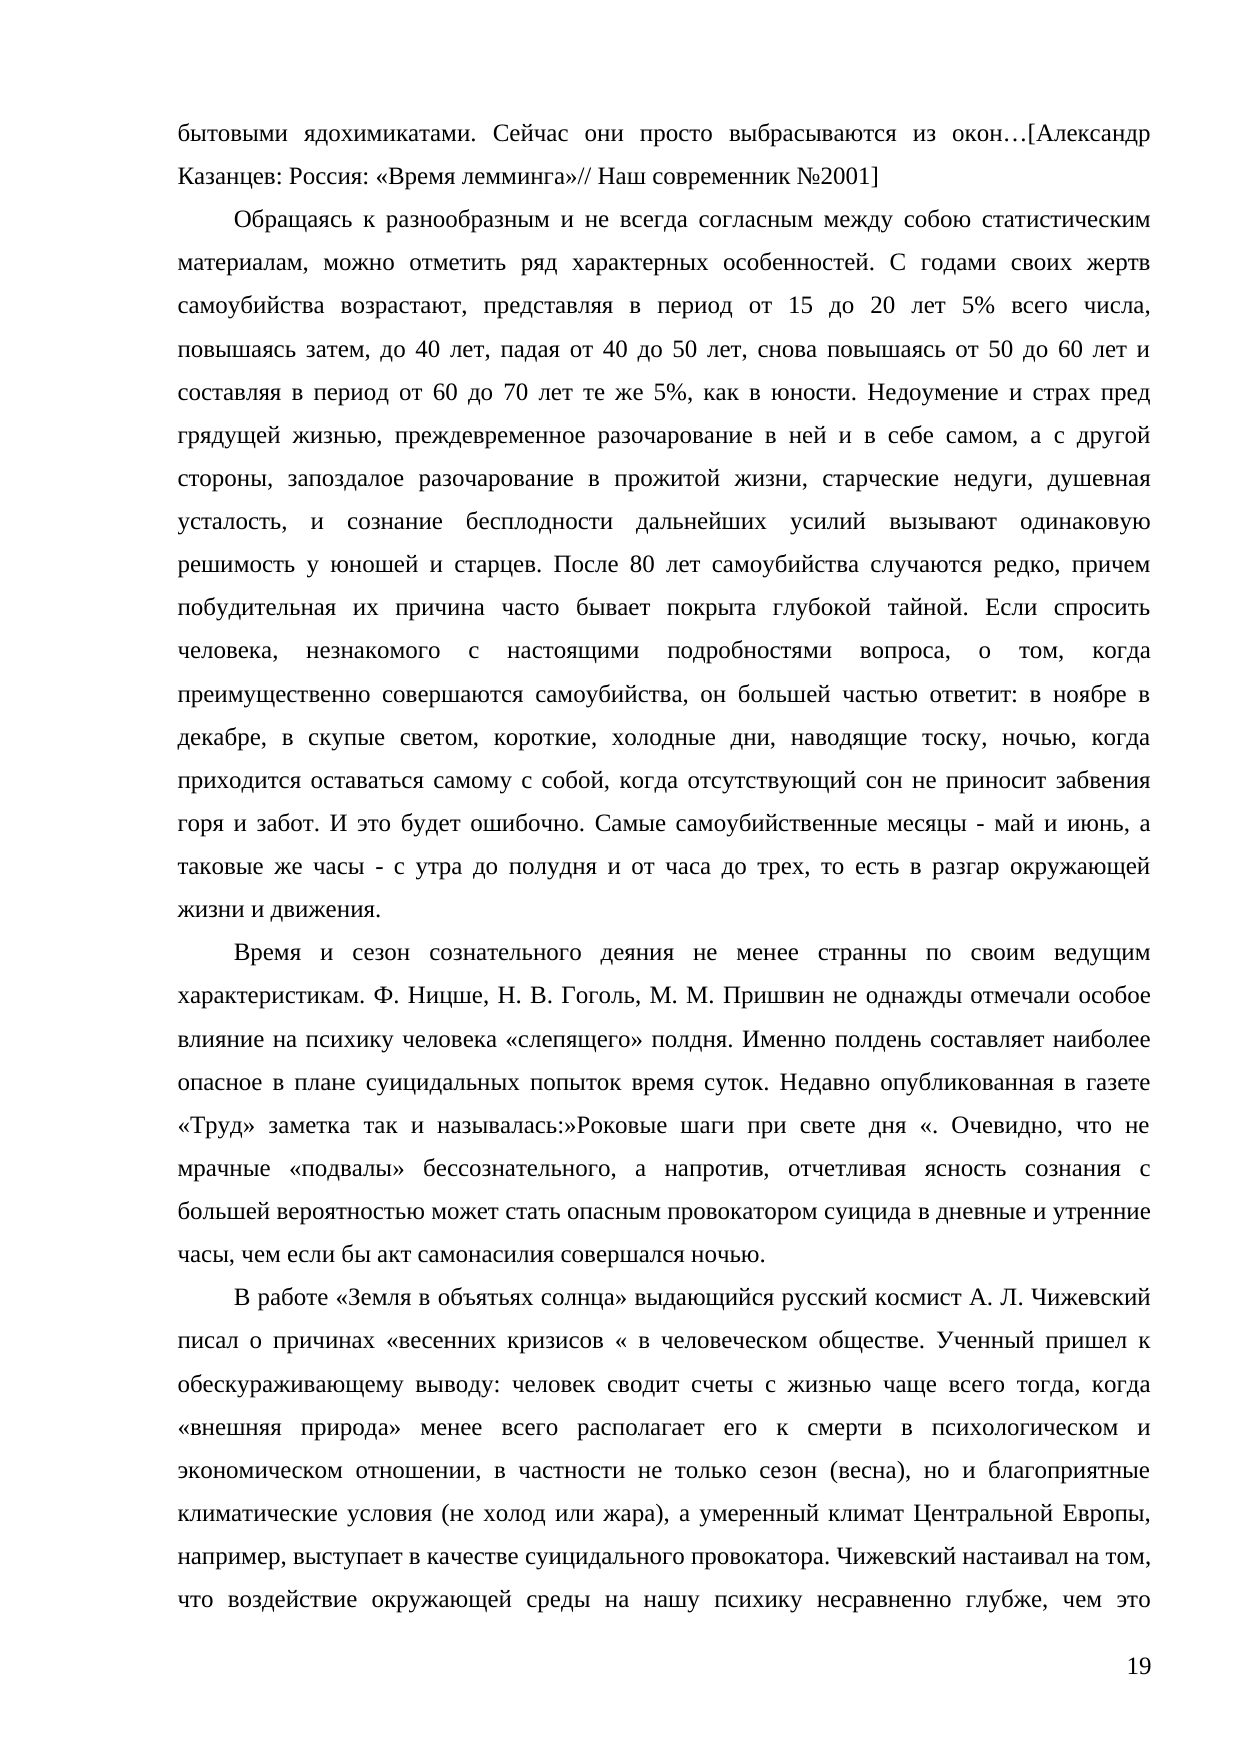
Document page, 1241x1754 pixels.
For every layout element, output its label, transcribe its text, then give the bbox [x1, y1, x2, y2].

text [177, 118, 1152, 190]
text Время и сезон сознательного деяния не менее странны по своим ведущим характеристикам. Ф. Ницше, Н. В. Гоголь, М. М. Пришвин не однажды отмечали особое влияние на психику человека «слепящего» полдня. Именно полдень составляет наиболее опасное в плане суицидальных попыток время суток. Недавно опубликованная в газете «Труд» заметка так и называлась:»Роковые шаги при свете дня «. Очевидно, что не мрачные «подвалы» бессознательного, а напротив, отчетливая ясность сознания с большей вероятностью может стать опасным провокатором суицида в дневные и утренние часы, чем если бы акт самонасилия совершался ночью. [177, 937, 1152, 1268]
text Обращаясь к разнообразным и не всегда согласным между собою статистическим материалам, можно отметить ряд характерных особенностей. С годами своих жертв самоубийства возрастают, представляя в период от 15 до 20 лет 5% всего числа, повышаясь затем, до 40 лет, падая от 40 до 50 лет, снова повышаясь от 50 до 60 лет и составляя в период от 60 до 70 лет те же 5%, как в юности. Недоумение и страх пред грядущей жизнью, преждевременное разочарование в ней и в себе самом, а с другой стороны, запоздалое разочарование в прожитой жизни, старческие недуги, душевная усталость, и сознание бесплодности дальнейших усилий вызывают одинаковую решимость у юношей и старцев. После 80 лет самоубийства случаются редко, причем побудительная их причина часто бывает покрыта глубокой тайной. Если спросить человека, незнакомого с настоящими подробностями вопроса, о том, когда преимущественно совершаются самоубийства, он большей частью ответит: в ноябре в декабре, в скупые светом, короткие, холодные дни, наводящие тоску, ночью, когда приходится оставаться самому с собой, когда отсутствующий сон не приносит забвения горя и забот. И это будет ошибочно. Самые самоубийственные месяцы - май и июнь, а таковые же часы - с утра до полудня и от часа до трех, то есть в разгар окружающей жизни и движения. [177, 204, 1152, 923]
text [177, 1282, 1152, 1613]
